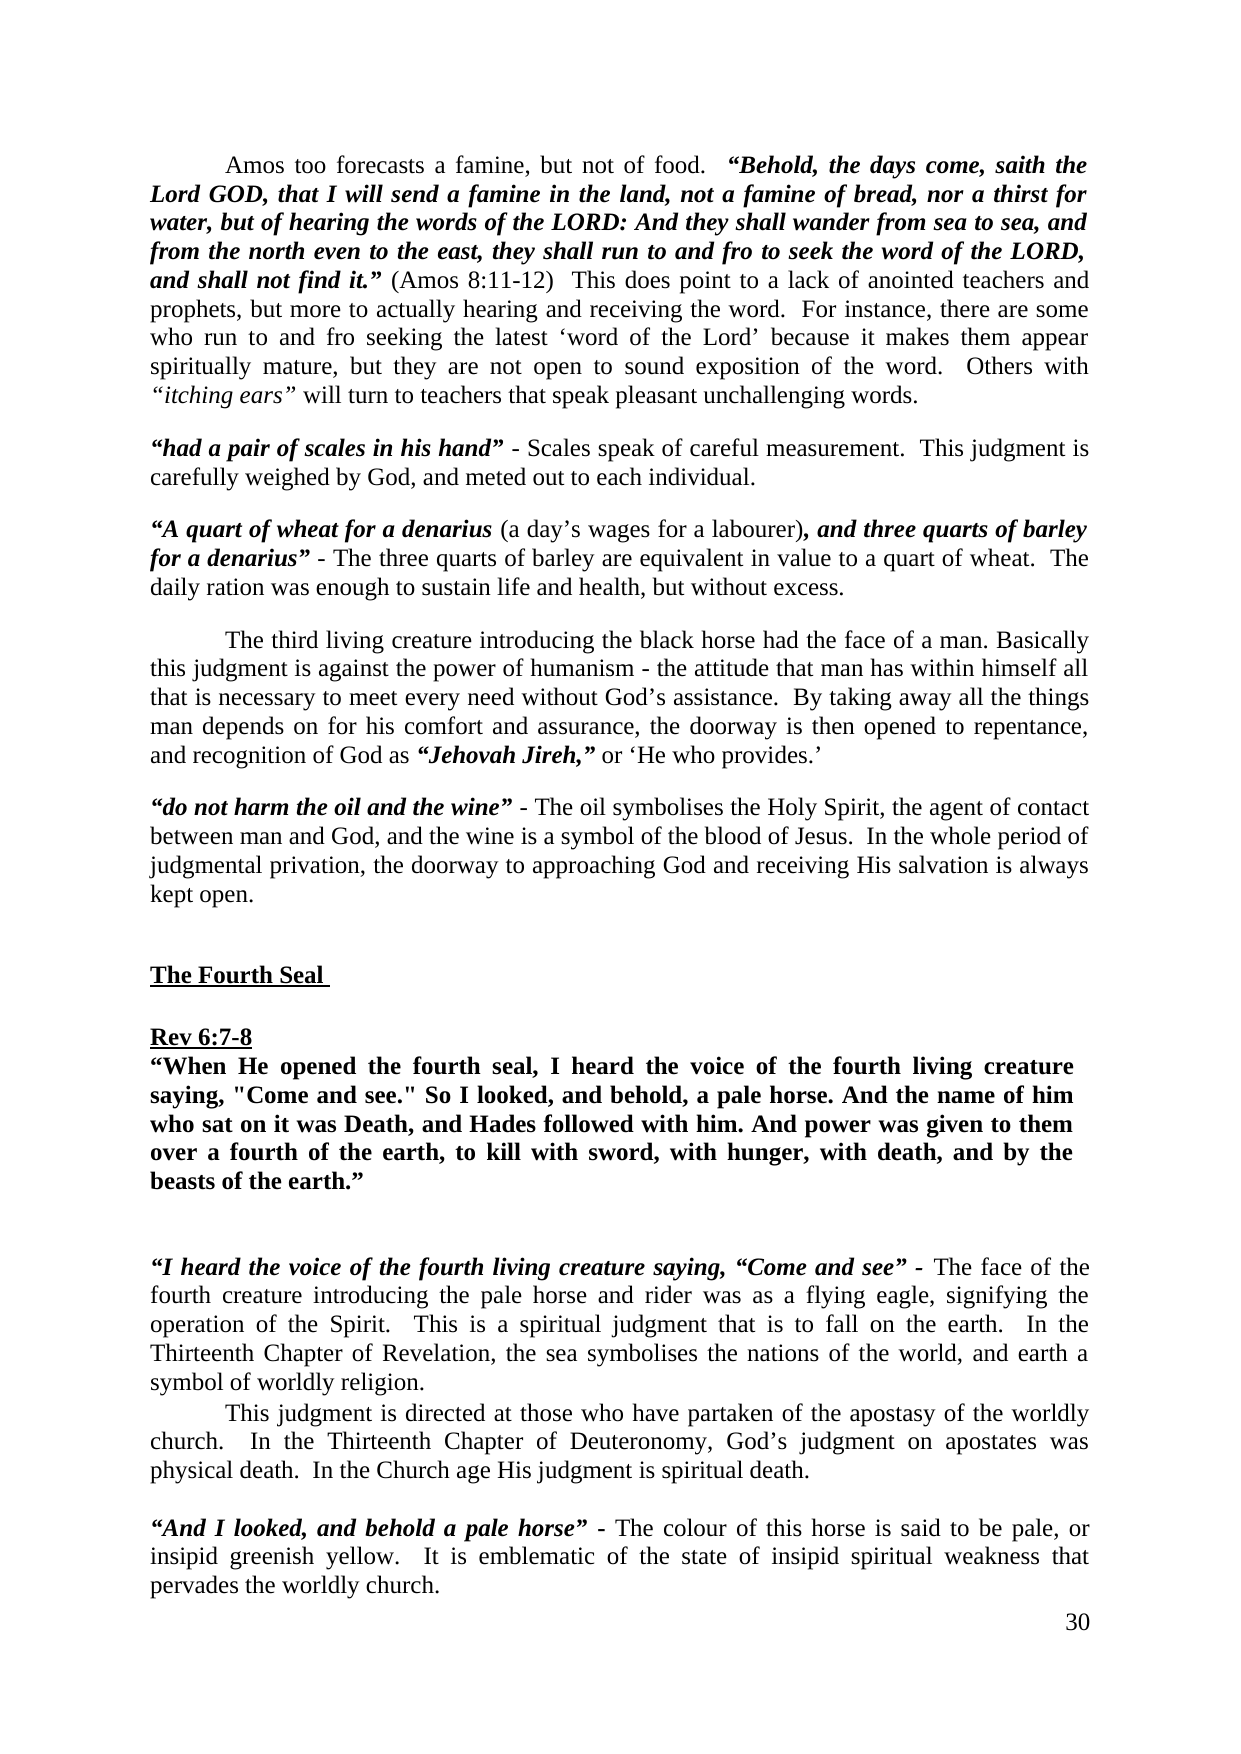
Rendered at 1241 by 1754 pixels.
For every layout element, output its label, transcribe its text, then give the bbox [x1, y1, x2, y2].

text The Fourth Seal [150, 960, 1090, 989]
text This judgment is directed at those who have partaken of the apostasy of the worldly church. In the Thirteenth Chapter of Deuteronomy, God’s judgment on apostates was physical death. In the Church age His judgment is spiritual death. [150, 1398, 1090, 1484]
text “And I looked, and behold a pale horse” - The colour of this horse is said to be pale, or insipid greenish yellow. It is emblematic of the state of insipid spiritual weakness that pervades the worldly church. [150, 1513, 1090, 1599]
text “A quart of wheat for a denarius (a day’s wages for a labourer), and three quarts of barley for a denarius” - The three quarts of barley are equivalent in value to a quart of wheat. The daily ration was enough to sustain life and health, but without excess. [150, 514, 1090, 601]
text “had a pair of scales in his hand” - Scales speak of careful measurement. This judgment is carefully weighed by God, and meted out to each individual. [150, 433, 1090, 490]
text “I heard the voice of the fourth living creature saying, “Come and see” - The face of the fourth creature introducing the pale horse and rider was as a flying eagle, signifying the operation of the Spirit. This is a spiritual judgment that is to fall on the earth. In the Thirteenth Chapter of Revelation, the sea symbolises the nations of the world, and earth a symbol of worldly religion. [150, 1252, 1090, 1396]
text The third living creature introducing the black horse had the face of a man. Basically this judgment is against the power of humanism - the attitude that man has within himself all that is necessary to meet every need without God’s assistance. By taking away all the things man depends on for his comfort and assurance, the doorway is then opened to repentance, and recognition of God as “Jehovah Jireh,” or ‘He who provides.’ [150, 625, 1090, 768]
text “When He opened the fourth seal, I heard the voice of the fourth living creature saying, "Come and see." So I looked, and behold, a pale horse. And the name of him who sat on it was Death, and Hades followed with him. And power was given to them over a fourth of the earth, to kill with sword, with hunger, with death, and by the beasts of the earth.” [150, 1051, 1076, 1195]
text “do not harm the oil and the wine” - The oil symbolises the Holy Spirit, the agent of contact between man and God, and the wine is a symbol of the blood of Jesus. In the whole period of judgmental privation, the doorway to approaching God and receiving His salvation is always kept open. [150, 792, 1090, 907]
text Amos too forecasts a famine, but not of food. “Behold, the days come, saith the Lord GOD, that I will send a famine in the land, not a famine of bread, nor a thirst for water, but of hearing the words of the LORD: And they shall wander from sea to sea, and from the north even to the east, they shall run to and fro to seek the word of the LORD, and shall not find it.” (Amos 8:11-12) This does point to a lack of anointed teachers and prophets, but more to actually hearing and receiving the word. For instance, there are some who run to and fro seeking the latest ‘word of the Lord’ because it makes them appear spiritually mature, but they are not open to sound exposition of the word. Others with “itching ears” will turn to teachers that speak pleasant unchallenging words. [150, 150, 1090, 409]
text Rev 6:7-8 [150, 1022, 1090, 1051]
